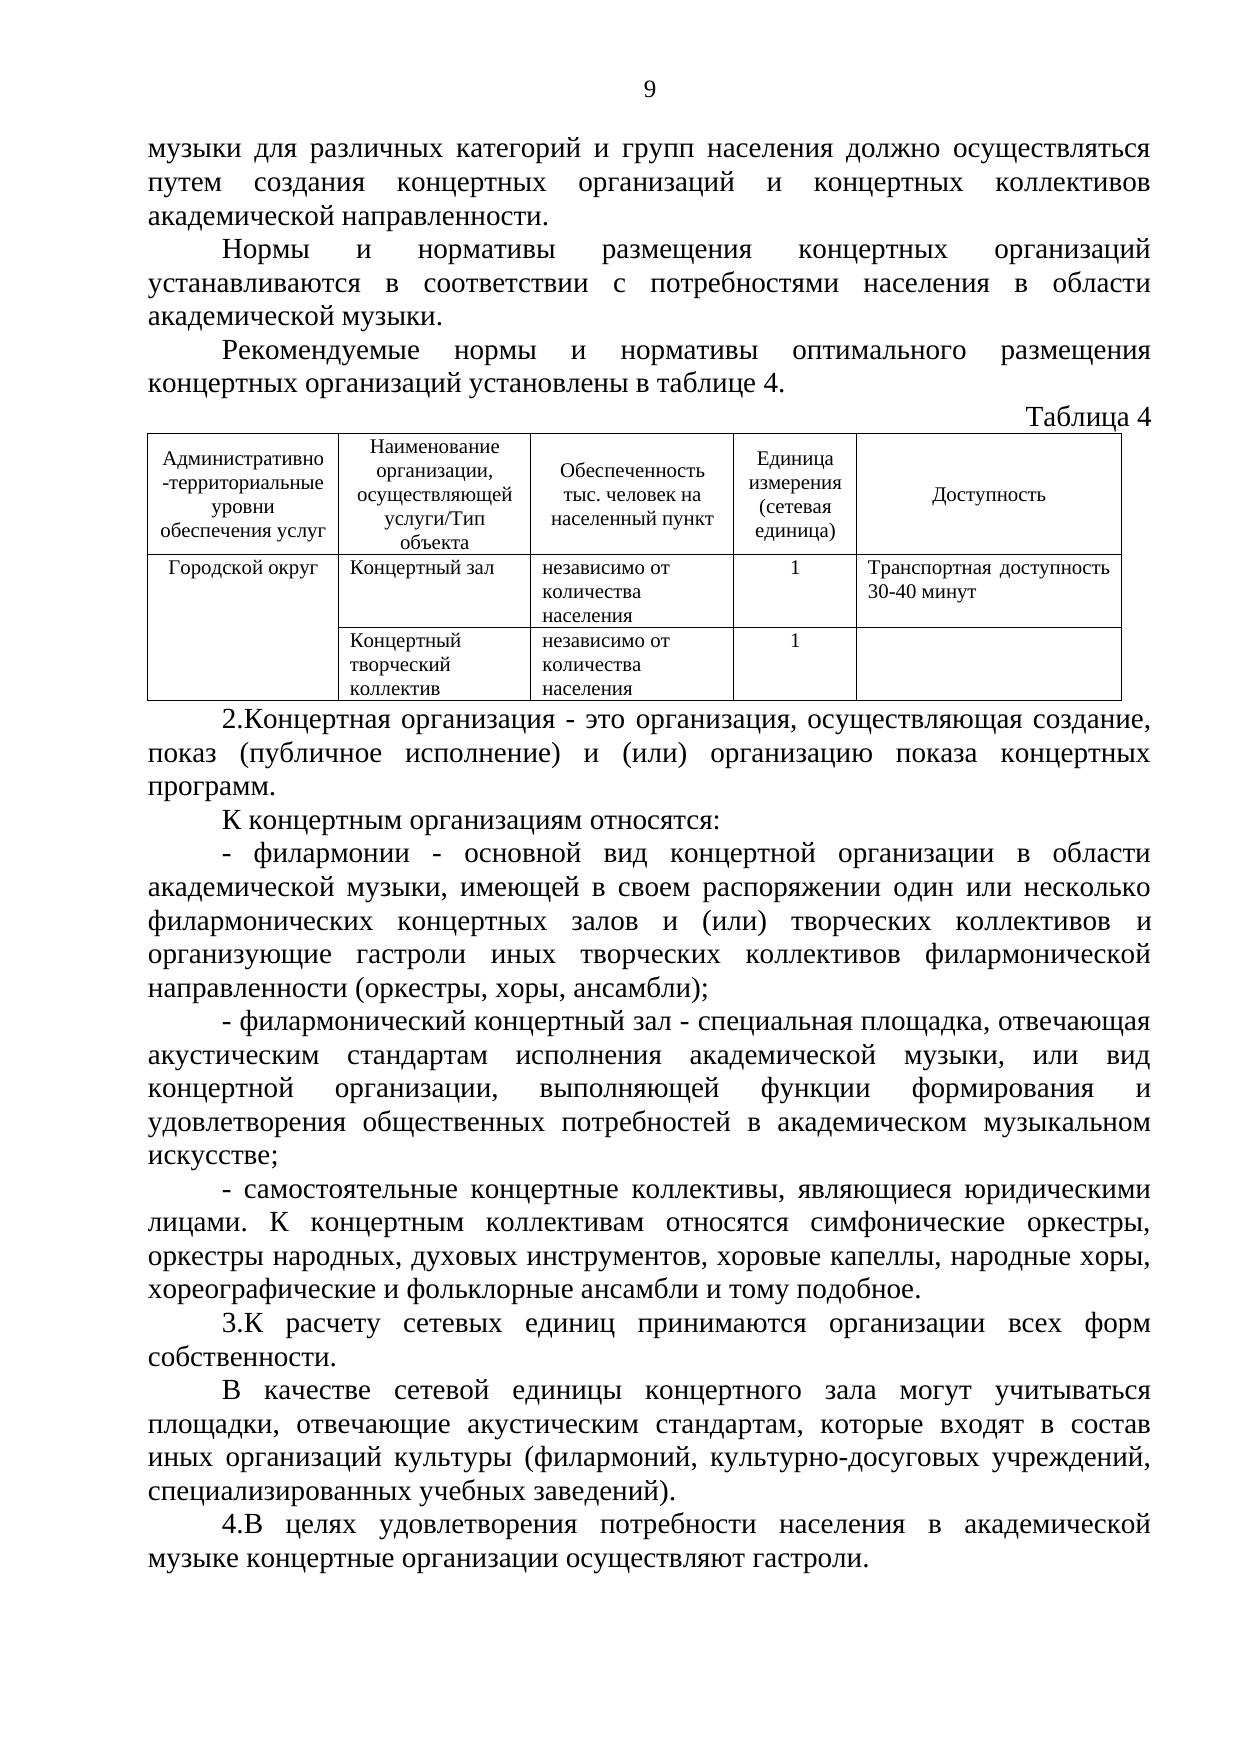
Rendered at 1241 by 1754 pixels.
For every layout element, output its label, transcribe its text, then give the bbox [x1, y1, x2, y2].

table_cell независимо от количества населения [531, 555, 733, 627]
table_cell Транспортная доступность 30-40 минут [857, 555, 1121, 627]
table_cell Концертный творческий коллектив [339, 628, 530, 700]
table_cell [857, 628, 1121, 700]
table_header Наименование организации, осуществляющей услуги/Тип объекта [339, 434, 530, 554]
text - филармонии - основной вид концертной организации в области академической музыки, имеющей в своем распоряжении один или несколько филармонических концертных залов и (или) творческих коллективов и организующие гастроли иных творческих коллективов филармонической направленности (оркестры, хоры, ансамбли); [148, 836, 1152, 1003]
text Рекомендуемые нормы и нормативы оптимального размещения концертных организаций установлены в таблице 4. [148, 332, 1152, 399]
text - филармонический концертный зал - специальная площадка, отвечающая акустическим стандартам исполнения академической музыки, или вид концертной организации, выполняющей функции формирования и удовлетворения общественных потребностей в академическом музыкальном искусстве; [148, 1003, 1152, 1171]
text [148, 131, 1152, 231]
text 3.К расчету сетевых единиц принимаются организации всех форм собственности. [148, 1305, 1152, 1372]
text Таблица 4 [148, 399, 1152, 432]
text К концертным организациям относятся: [148, 802, 1152, 836]
text В качестве сетевой единицы концертного зала могут учитываться площадки, отвечающие акустическим стандартам, которые входят в состав иных организаций культуры (филармоний, культурно-досуговых учреждений, специализированных учебных заведений). [148, 1372, 1152, 1506]
table_cell 1 [734, 555, 856, 627]
text 2.Концертная организация - это организация, осуществляющая создание, показ (публичное исполнение) и (или) организацию показа концертных программ. [148, 701, 1152, 802]
text Нормы и нормативы размещения концертных организаций устанавливаются в соответствии с потребностями населения в области академической музыки. [148, 231, 1152, 332]
table_header Административно-территориальные уровни обеспечения услуг [148, 434, 338, 554]
table_cell 1 [734, 628, 856, 700]
text - самостоятельные концертные коллективы, являющиеся юридическими лицами. К концертным коллективам относятся симфонические оркестры, оркестры народных, духовых инструментов, хоровые капеллы, народные хоры, хореографические и фольклорные ансамбли и тому подобное. [148, 1171, 1152, 1305]
text 4.В целях удовлетворения потребности населения в академической музыке концертные организации осуществляют гастроли. [148, 1506, 1152, 1573]
table_header Единица измерения (сетевая единица) [734, 434, 856, 554]
table_header Обеспеченность тыс. человек на населенный пункт [531, 434, 733, 554]
table_cell независимо от количества населения [531, 628, 733, 700]
table_header Доступность [857, 434, 1121, 554]
table_cell Концертный зал [339, 555, 530, 627]
table_cell Городской округ [148, 555, 338, 700]
